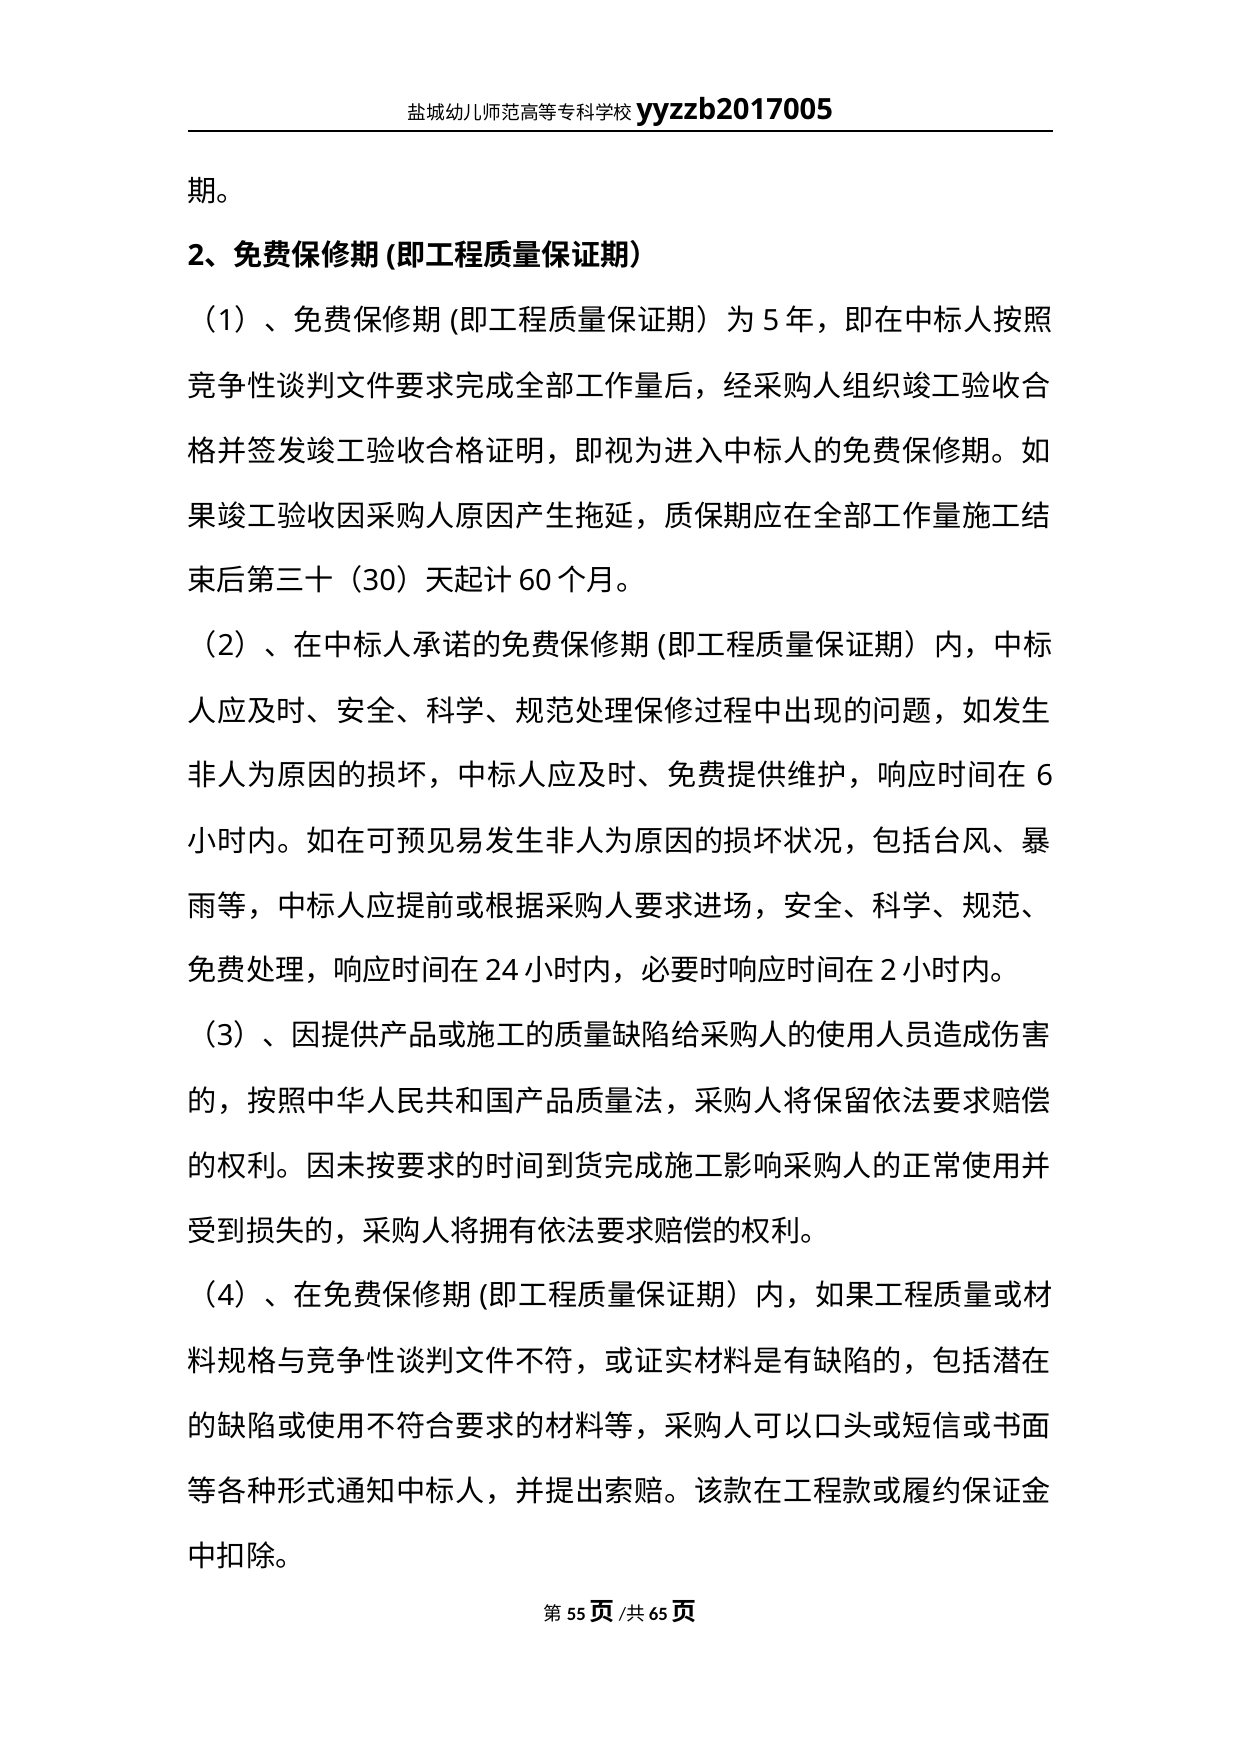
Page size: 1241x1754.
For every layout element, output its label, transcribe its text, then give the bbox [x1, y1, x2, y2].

text 2、免费保修期 (即工程质量保证期） [187, 221, 1053, 286]
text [187, 156, 1053, 221]
text （4）、在免费保修期 (即工程质量保证期）内，如果工程质量或材料规格与竞争性谈判文件不符，或证实材料是有缺陷的，包括潜在的缺陷或使用不符合要求的材料等，采购人可以口头或短信或书面等各种形式通知中标人，并提出索赔。该款在工程款或履约保证金中扣除。 [187, 1261, 1053, 1586]
text （3）、因提供产品或施工的质量缺陷给采购人的使用人员造成伤害的，按照中华人民共和国产品质量法，采购人将保留依法要求赔偿的权利。因未按要求的时间到货完成施工影响采购人的正常使用并受到损失的，采购人将拥有依法要求赔偿的权利。 [187, 1001, 1053, 1261]
text （1）、免费保修期 (即工程质量保证期）为5年，即在中标人按照竞争性谈判文件要求完成全部工作量后，经采购人组织竣工验收合格并签发竣工验收合格证明，即视为进入中标人的免费保修期。如果竣工验收因采购人原因产生拖延，质保期应在全部工作量施工结束后第三十（30）天起计60个月。 [187, 286, 1053, 611]
text （2）、在中标人承诺的免费保修期 (即工程质量保证期）内，中标人应及时、安全、科学、规范处理保修过程中出现的问题，如发生非人为原因的损坏，中标人应及时、免费提供维护，响应时间在6小时内。如在可预见易发生非人为原因的损坏状况，包括台风、暴雨等，中标人应提前或根据采购人要求进场，安全、科学、规范、免费处理，响应时间在24小时内，必要时响应时间在2小时内。 [187, 611, 1053, 1001]
